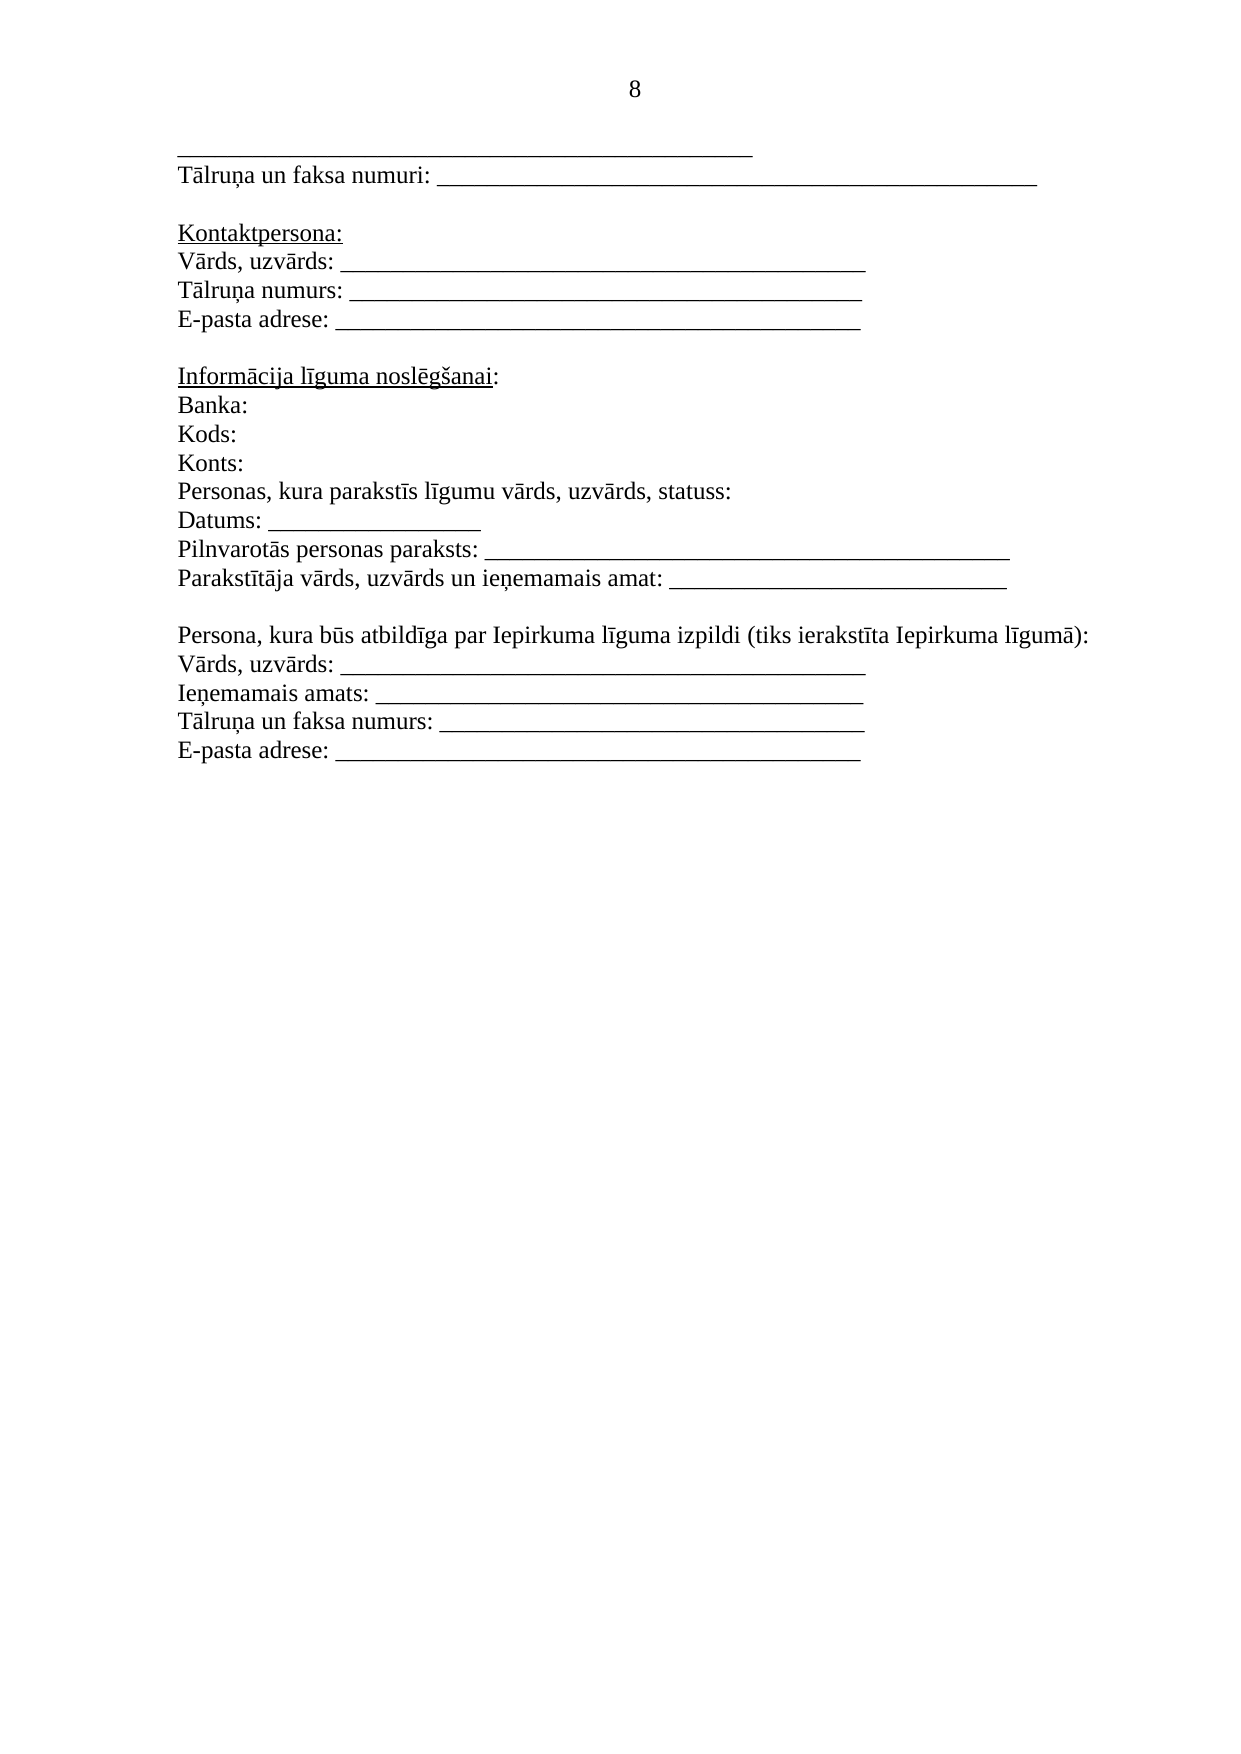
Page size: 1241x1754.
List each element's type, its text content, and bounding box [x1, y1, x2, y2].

text Tālruņa numurs: _________________________________________ [177, 275, 1152, 304]
text Tālruņa un faksa numurs: __________________________________ [177, 706, 1122, 735]
text Konts: [177, 448, 1152, 476]
text E-pasta adrese: __________________________________________ [177, 735, 1122, 764]
text Ieņemamais amats: _______________________________________ [177, 678, 1122, 706]
text Informācija līguma noslēgšanai: [177, 361, 1152, 390]
text Kontaktpersona: [177, 218, 1152, 246]
text Datums: _________________ [177, 505, 1152, 534]
text Pilnvarotās personas paraksts: __________________________________________ [177, 534, 1152, 563]
text Tālruņa un faksa numuri: ________________________________________________ [177, 160, 1152, 189]
text Kods: [177, 419, 1152, 448]
text Vārds, uzvārds: __________________________________________ [177, 649, 1122, 678]
text Persona, kura būs atbildīga par Iepirkuma līguma izpildi (tiks ierakstīta Iepirkuma līgumā): [177, 620, 1122, 649]
text E-pasta adrese: __________________________________________ [177, 304, 1152, 333]
text Banka: [177, 390, 1152, 419]
text Parakstītāja vārds, uzvārds un ieņemamais amat: ___________________________ [177, 563, 1152, 591]
text ______________________________________________ [177, 131, 1152, 160]
text Personas, kura parakstīs līgumu vārds, uzvārds, statuss: [177, 476, 1152, 505]
text Vārds, uzvārds: __________________________________________ [177, 246, 1152, 275]
